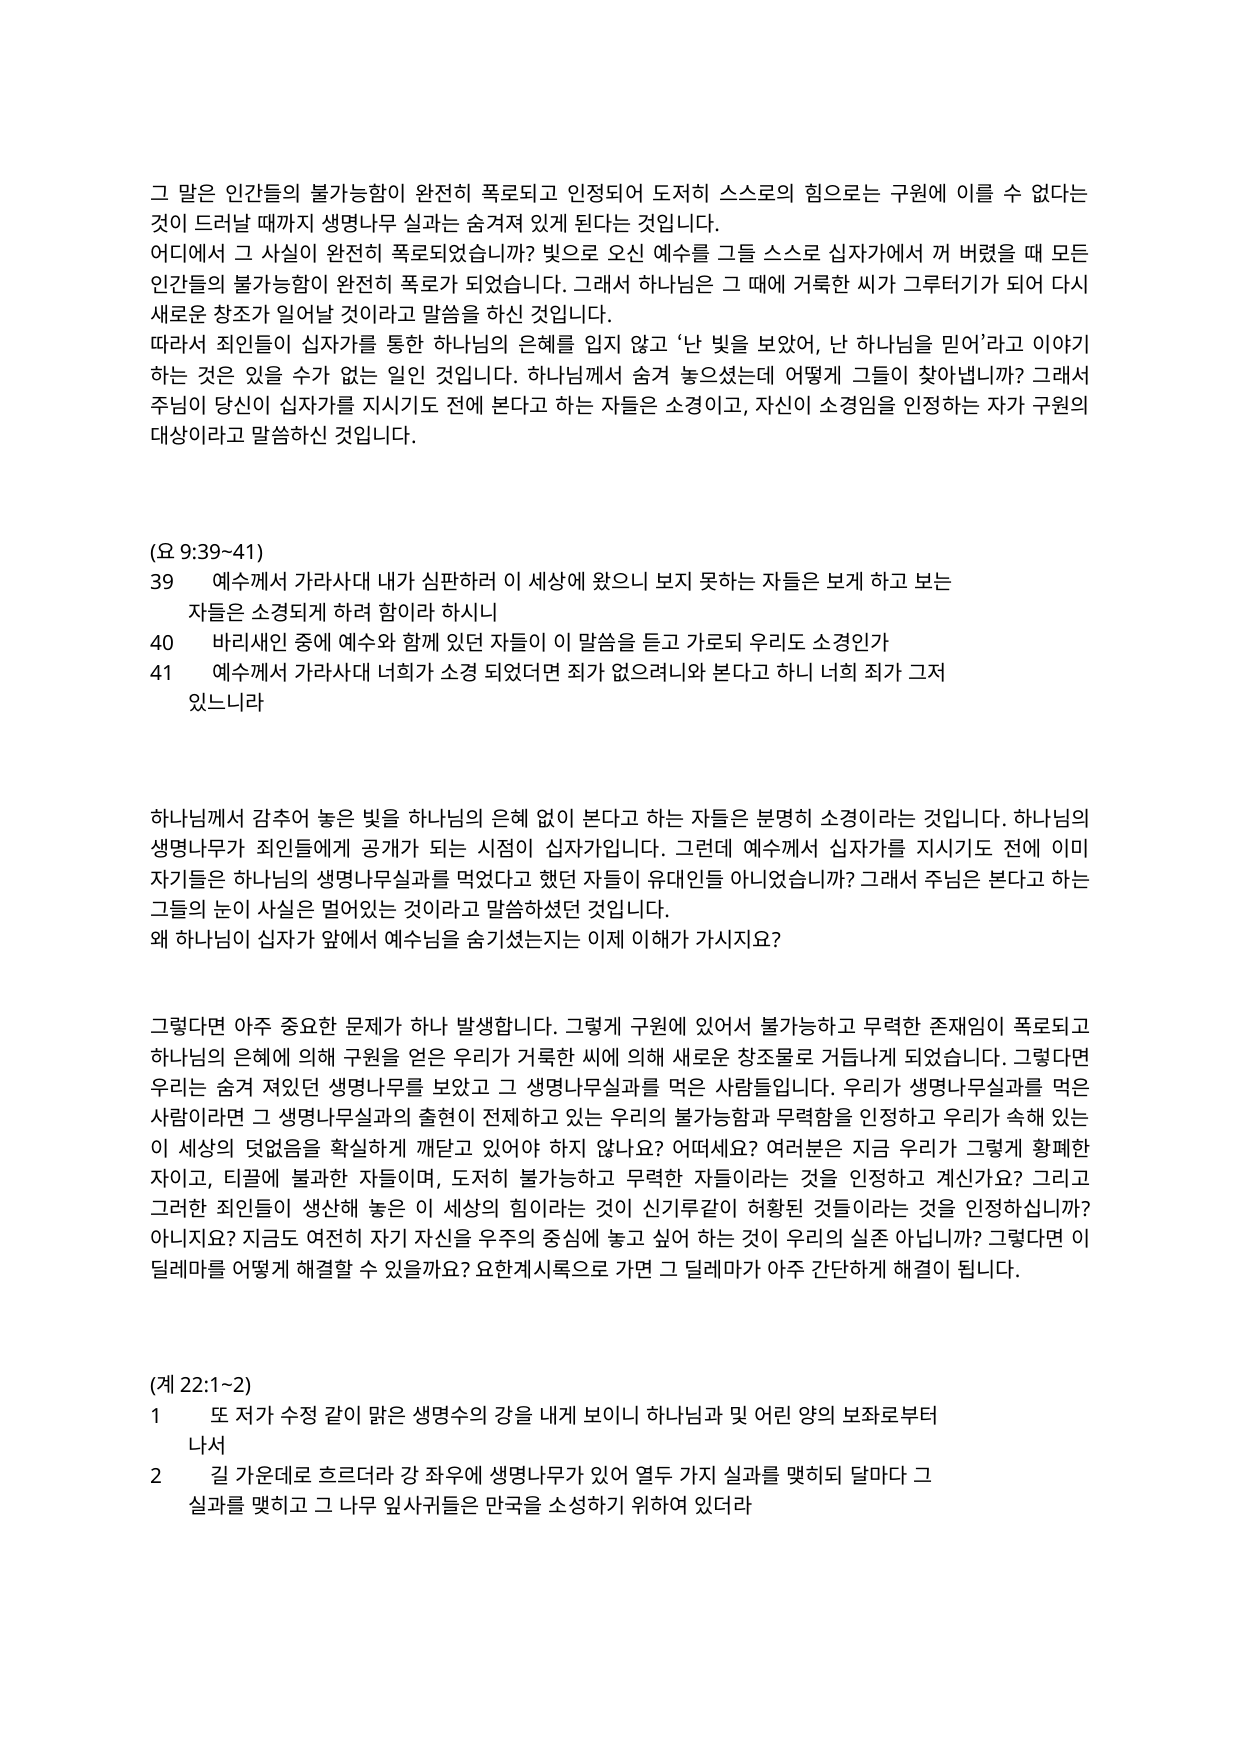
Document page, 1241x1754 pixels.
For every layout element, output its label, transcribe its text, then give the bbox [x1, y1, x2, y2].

text 그 말은 인간들의 불가능함이 완전히 폭로되고 인정되어 도저히 스스로의 힘으로는 구원에 이를 수 없다는 것이 드러날 때까지 생명나무 실과는 숨겨져 있게 된다는 것입니다. [150, 177, 1090, 238]
text 따라서 죄인들이 십자가를 통한 하나님의 은혜를 입지 않고 ‘난 빛을 보았어, 난 하나님을 믿어’라고 이야기 하는 것은 있을 수가 없는 일인 것입니다. 하나님께서 숨겨 놓으셨는데 어떻게 그들이 찾아냅니까? 그래서 주님이 당신이 십자가를 지시기도 전에 본다고 하는 자들은 소경이고, 자신이 소경임을 인정하는 자가 구원의 대상이라고 말씀하신 것입니다. [150, 329, 1090, 450]
text 1 또 저가 수정 같이 맑은 생명수의 강을 내게 보이니 하나님과 및 어린 양의 보좌로부터 [150, 1399, 1090, 1429]
text 왜 하나님이 십자가 앞에서 예수님을 숨기셨는지는 이제 이해가 가시지요? [150, 923, 1090, 954]
text 있느니라 [150, 687, 1090, 717]
text 41 예수께서 가라사대 너희가 소경 되었더면 죄가 없으려니와 본다고 하니 너희 죄가 그저 [150, 656, 1090, 687]
text 자들은 소경되게 하려 함이라 하시니 [150, 596, 1090, 626]
text (요9:39~41) [150, 535, 1090, 566]
text (계22:1~2) [150, 1369, 1090, 1399]
text 나서 [150, 1429, 1090, 1459]
text 어디에서 그 사실이 완전히 폭로되었습니까? 빛으로 오신 예수를 그들 스스로 십자가에서 꺼 버렸을 때 모든 인간들의 불가능함이 완전히 폭로가 되었습니다. 그래서 하나님은 그 때에 거룩한 씨가 그루터기가 되어 다시 새로운 창조가 일어날 것이라고 말씀을 하신 것입니다. [150, 238, 1090, 329]
text 40 바리새인 중에 예수와 함께 있던 자들이 이 말씀을 듣고 가로되 우리도 소경인가 [150, 626, 1090, 656]
text 실과를 맺히고 그 나무 잎사귀들은 만국을 소성하기 위하여 있더라 [150, 1490, 1090, 1520]
text 그렇다면 아주 중요한 문제가 하나 발생합니다. 그렇게 구원에 있어서 불가능하고 무력한 존재임이 폭로되고 하나님의 은혜에 의해 구원을 얻은 우리가 거룩한 씨에 의해 새로운 창조물로 거듭나게 되었습니다. 그렇다면 우리는 숨겨 져있던 생명나무를 보았고 그 생명나무실과를 먹은 사람들입니다. 우리가 생명나무실과를 먹은 사람이라면 그 생명나무실과의 출현이 전제하고 있는 우리의 불가능함과 무력함을 인정하고 우리가 속해 있는 이 세상의 덧없음을 확실하게 깨닫고 있어야 하지 않나요? 어떠세요? 여러분은 지금 우리가 그렇게 황폐한 자이고, 티끌에 불과한 자들이며, 도저히 불가능하고 무력한 자들이라는 것을 인정하고 계신가요? 그리고 그러한 죄인들이 생산해 놓은 이 세상의 힘이라는 것이 신기루같이 허황된 것들이라는 것을 인정하십니까? 아니지요? 지금도 여전히 자기 자신을 우주의 중심에 놓고 싶어 하는 것이 우리의 실존 아닙니까? 그렇다면 이 딜레마를 어떻게 해결할 수 있을까요? 요한계시록으로 가면 그 딜레마가 아주 간단하게 해결이 됩니다. [150, 1011, 1090, 1283]
text 39 예수께서 가라사대 내가 심판하러 이 세상에 왔으니 보지 못하는 자들은 보게 하고 보는 [150, 566, 1090, 596]
text 2 길 가운데로 흐르더라 강 좌우에 생명나무가 있어 열두 가지 실과를 맺히되 달마다 그 [150, 1459, 1090, 1490]
text 하나님께서 감추어 놓은 빛을 하나님의 은혜 없이 본다고 하는 자들은 분명히 소경이라는 것입니다. 하나님의 생명나무가 죄인들에게 공개가 되는 시점이 십자가입니다. 그런데 예수께서 십자가를 지시기도 전에 이미 자기들은 하나님의 생명나무실과를 먹었다고 했던 자들이 유대인들 아니었습니까? 그래서 주님은 본다고 하는 그들의 눈이 사실은 멀어있는 것이라고 말씀하셨던 것입니다. [150, 802, 1090, 923]
